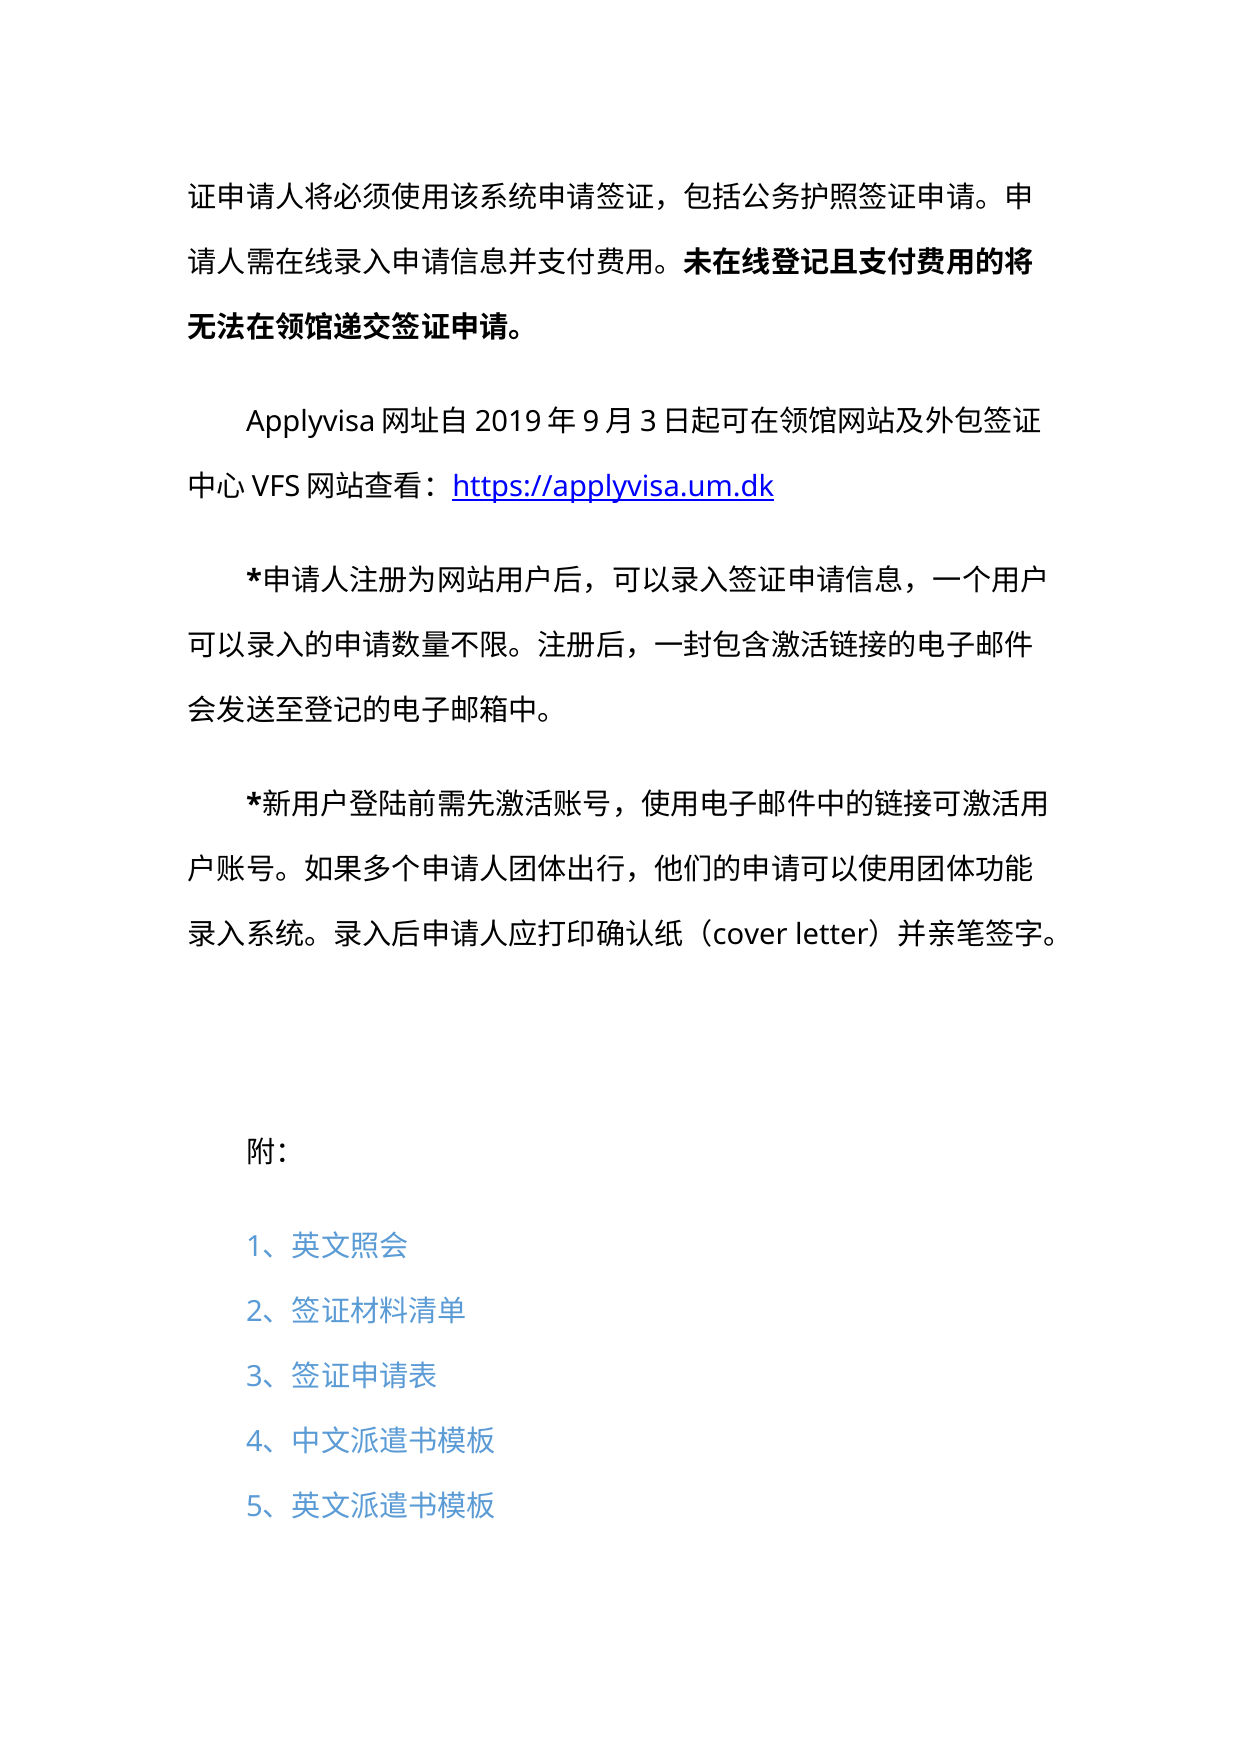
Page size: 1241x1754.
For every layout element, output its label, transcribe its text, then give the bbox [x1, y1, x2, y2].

text *新用户登陆前需先激活账号，使用电子邮件中的链接可激活用户账号。如果多个申请人团体出行，他们的申请可以使用团体功能录入系统。录入后申请人应打印确认纸（cover letter）并亲笔签字。 [187, 769, 1053, 964]
text *申请人注册为网站用户后，可以录入签证申请信息，一个用户可以录入的申请数量不限。注册后，一封包含激活链接的电子邮件会发送至登记的电子邮箱中。 [187, 545, 1053, 740]
list 英文照会 [187, 1211, 1053, 1276]
list 英文派遣书模板 [187, 1471, 1053, 1536]
text Applyvisa网址自2019年9月3日起可在领馆网站及外包签证中心VFS网站查看：https://applyvisa.um.dk [187, 386, 1053, 516]
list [187, 162, 1053, 357]
list 签证材料清单 [187, 1276, 1053, 1341]
list 中文派遣书模板 [187, 1406, 1053, 1471]
text 附： [187, 1117, 1053, 1182]
list 签证申请表 [187, 1341, 1053, 1406]
